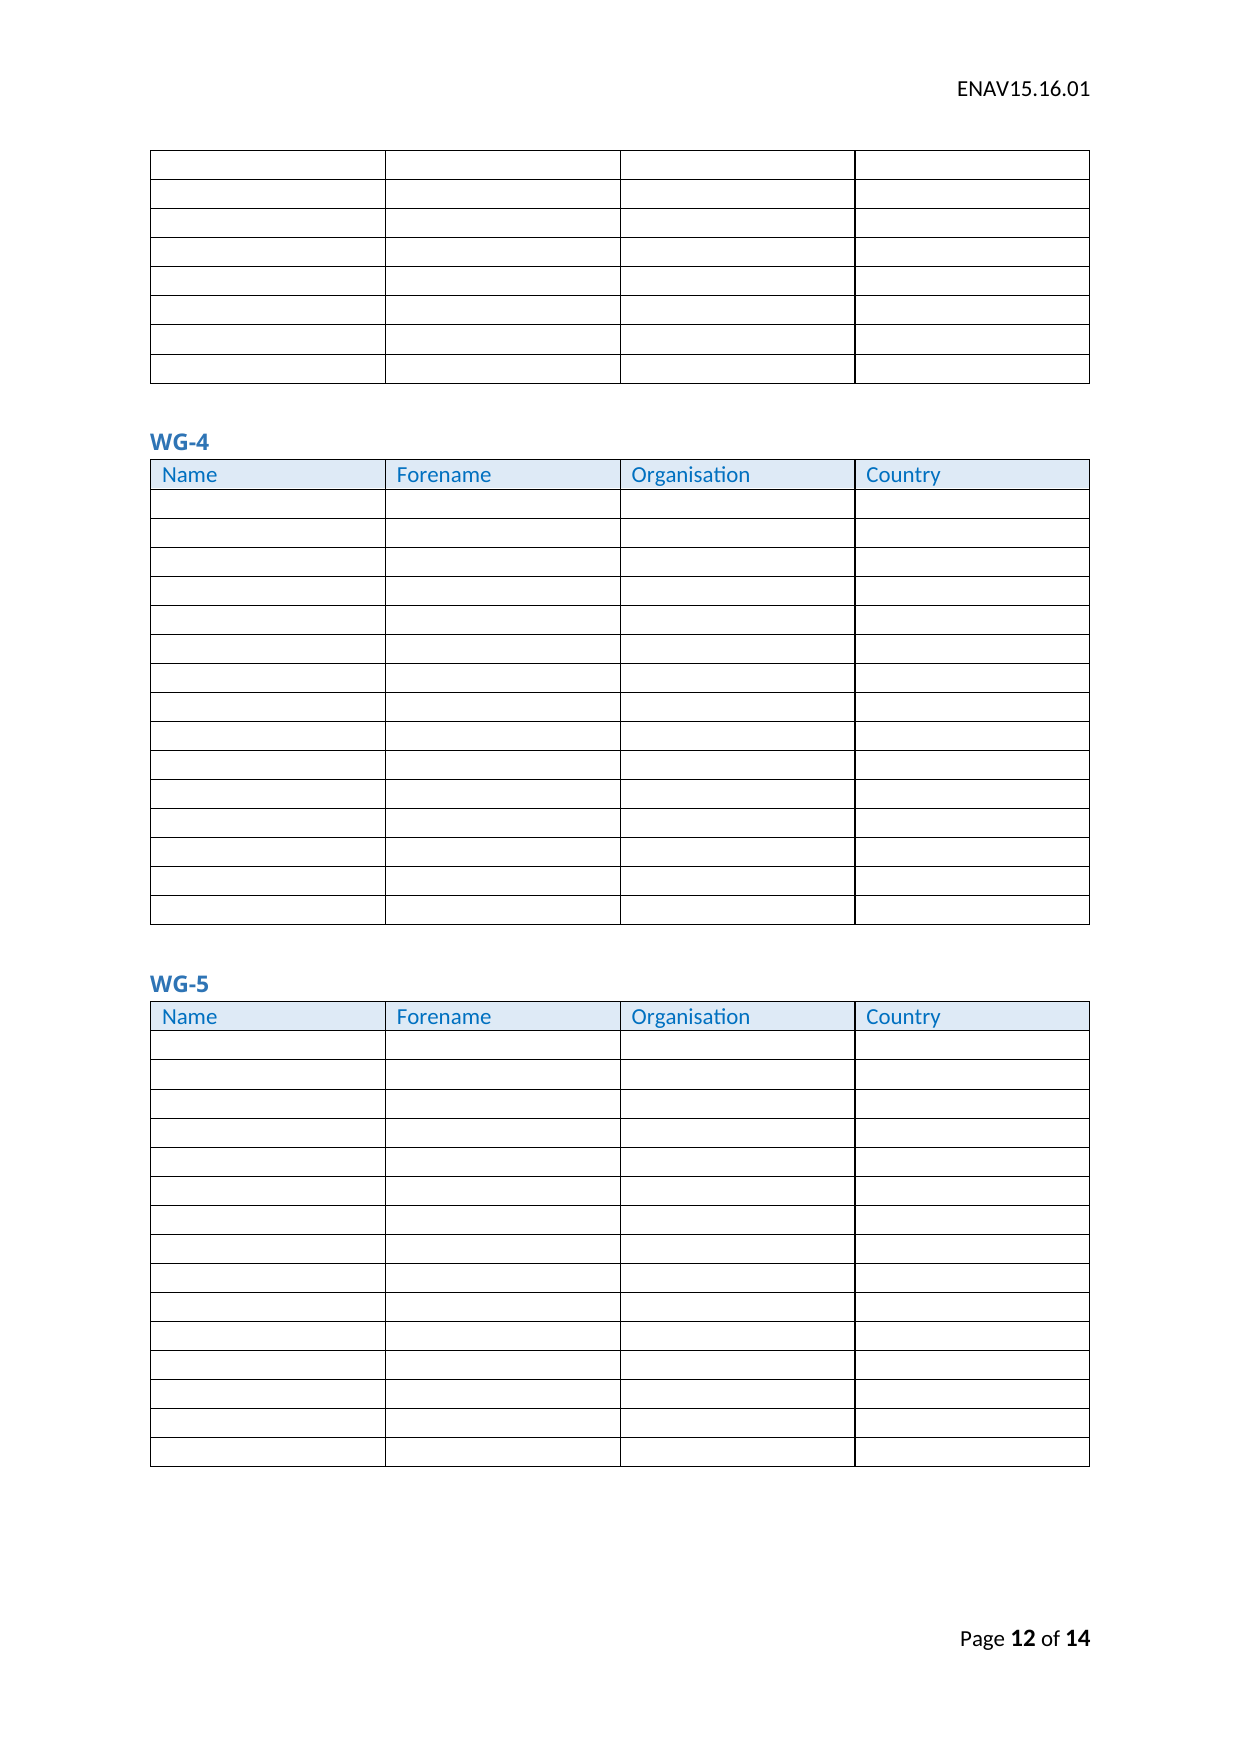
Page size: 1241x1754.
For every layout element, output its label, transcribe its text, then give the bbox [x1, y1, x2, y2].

table_cell [856, 209, 1089, 237]
table_cell [621, 1090, 854, 1117]
table_cell [386, 519, 620, 547]
table_header Name [151, 1002, 385, 1030]
table_cell [386, 548, 620, 576]
table_cell [151, 1060, 385, 1088]
table_cell [856, 1438, 1089, 1466]
table_cell [386, 209, 620, 237]
table_cell [151, 1438, 385, 1466]
table_cell [151, 355, 385, 382]
table_cell [386, 635, 620, 663]
table_cell [386, 867, 620, 895]
table_cell [386, 838, 620, 866]
table_cell [621, 838, 854, 866]
table_cell [151, 296, 385, 324]
table_cell [621, 809, 854, 837]
table_cell [386, 355, 620, 382]
table_cell [621, 896, 854, 924]
table_cell [386, 1293, 620, 1321]
table_cell [386, 1409, 620, 1437]
table_cell [856, 809, 1089, 837]
table_cell [386, 577, 620, 605]
table_cell [621, 1409, 854, 1437]
table_header Forename [386, 460, 620, 488]
table_cell [151, 606, 385, 634]
table_cell [856, 355, 1089, 382]
table_cell [621, 1177, 854, 1205]
table_cell [621, 664, 854, 692]
table_cell [386, 238, 620, 266]
table_cell [386, 1235, 620, 1263]
table_cell [151, 1206, 385, 1234]
table_cell [856, 1293, 1089, 1321]
table_cell [151, 490, 385, 517]
table_cell [621, 548, 854, 576]
table_cell [151, 1235, 385, 1263]
table_cell [151, 519, 385, 547]
table_cell [386, 1031, 620, 1059]
table_cell [386, 1119, 620, 1147]
table_cell [386, 693, 620, 721]
table_cell [151, 809, 385, 837]
table_cell [856, 1060, 1089, 1088]
table_cell [621, 267, 854, 295]
text WG-5 [150, 967, 1090, 999]
table_cell [856, 867, 1089, 895]
table_cell [621, 867, 854, 895]
table_cell [386, 180, 620, 208]
table_cell [621, 1351, 854, 1379]
table_cell [151, 1090, 385, 1117]
table_cell [856, 1090, 1089, 1117]
table_cell [386, 722, 620, 750]
table_cell [856, 238, 1089, 266]
table_cell [856, 722, 1089, 750]
table_cell [151, 838, 385, 866]
table_cell [856, 1380, 1089, 1408]
table_cell [151, 751, 385, 779]
table_header Forename [386, 1002, 620, 1030]
table_cell [386, 490, 620, 517]
table_cell [856, 267, 1089, 295]
table_cell [856, 606, 1089, 634]
table_cell [856, 1235, 1089, 1263]
table_cell [621, 1119, 854, 1147]
text WG-4 [150, 426, 1090, 457]
table_cell [621, 1031, 854, 1059]
table_cell [621, 1148, 854, 1176]
table_cell [386, 1322, 620, 1350]
table_cell [151, 867, 385, 895]
table_cell [621, 1322, 854, 1350]
table_cell [386, 296, 620, 324]
table_cell [386, 780, 620, 808]
table_cell [151, 1119, 385, 1147]
table_cell [856, 1119, 1089, 1147]
table_cell [621, 151, 854, 179]
table_cell [856, 635, 1089, 663]
table_cell [621, 606, 854, 634]
table_cell [151, 722, 385, 750]
table_header Country [856, 460, 1089, 488]
table_cell [621, 1264, 854, 1292]
table_cell [856, 664, 1089, 692]
table_header Organisation [621, 1002, 854, 1030]
table_cell [386, 325, 620, 353]
table_cell [856, 1409, 1089, 1437]
table_cell [386, 1351, 620, 1379]
table_cell [386, 1206, 620, 1234]
table_cell [151, 1293, 385, 1321]
table_cell [386, 751, 620, 779]
table_cell [856, 693, 1089, 721]
table_cell [856, 180, 1089, 208]
table_cell [856, 296, 1089, 324]
table_cell [856, 1322, 1089, 1350]
table_cell [621, 722, 854, 750]
table_cell [856, 1264, 1089, 1292]
table_cell [856, 751, 1089, 779]
table_cell [386, 267, 620, 295]
table_cell [621, 751, 854, 779]
table_cell [151, 1351, 385, 1379]
table_cell [151, 1409, 385, 1437]
table_cell [386, 1090, 620, 1117]
table_cell [151, 635, 385, 663]
table_cell [856, 896, 1089, 924]
table_cell [621, 1235, 854, 1263]
table_cell [621, 1380, 854, 1408]
table_cell [151, 325, 385, 353]
table_cell [856, 1177, 1089, 1205]
table_header Organisation [621, 460, 854, 488]
table_cell [621, 635, 854, 663]
table_cell [621, 1206, 854, 1234]
table_cell [856, 1148, 1089, 1176]
table_cell [621, 693, 854, 721]
table_cell [856, 1031, 1089, 1059]
table_cell [386, 1060, 620, 1088]
table_cell [151, 1177, 385, 1205]
table_cell [151, 548, 385, 576]
table_cell [386, 1438, 620, 1466]
table_cell [621, 180, 854, 208]
table_cell [151, 267, 385, 295]
table_cell [621, 1438, 854, 1466]
table_header Name [151, 460, 385, 488]
table_cell [621, 355, 854, 382]
table_cell [151, 180, 385, 208]
table_cell [621, 238, 854, 266]
table_cell [856, 780, 1089, 808]
table_cell [621, 780, 854, 808]
table_cell [621, 1293, 854, 1321]
table_cell [151, 1380, 385, 1408]
table_cell [856, 1351, 1089, 1379]
table_cell [151, 664, 385, 692]
table_cell [621, 1060, 854, 1088]
table_cell [151, 1322, 385, 1350]
table_cell [151, 780, 385, 808]
table_cell [856, 1206, 1089, 1234]
table_cell [386, 606, 620, 634]
table_cell [386, 896, 620, 924]
table_cell [621, 490, 854, 517]
table_cell [856, 490, 1089, 517]
table_cell [386, 809, 620, 837]
table_cell [386, 1380, 620, 1408]
table_cell [151, 209, 385, 237]
table_cell [151, 693, 385, 721]
table_cell [386, 1148, 620, 1176]
table_cell [386, 151, 620, 179]
table_cell [386, 1177, 620, 1205]
table_cell [386, 1264, 620, 1292]
table_cell [151, 1148, 385, 1176]
table_header Country [856, 1002, 1089, 1030]
table_cell [856, 577, 1089, 605]
table_cell [621, 577, 854, 605]
table_cell [621, 325, 854, 353]
table_cell [151, 151, 385, 179]
table_cell [621, 209, 854, 237]
table_cell [621, 519, 854, 547]
table_cell [386, 664, 620, 692]
table_cell [151, 577, 385, 605]
table_cell [151, 1264, 385, 1292]
table_cell [856, 548, 1089, 576]
table_cell [151, 1031, 385, 1059]
table_cell [151, 896, 385, 924]
table_cell [856, 838, 1089, 866]
table_cell [856, 151, 1089, 179]
table_cell [856, 325, 1089, 353]
table_cell [621, 296, 854, 324]
table_cell [151, 238, 385, 266]
table_cell [856, 519, 1089, 547]
